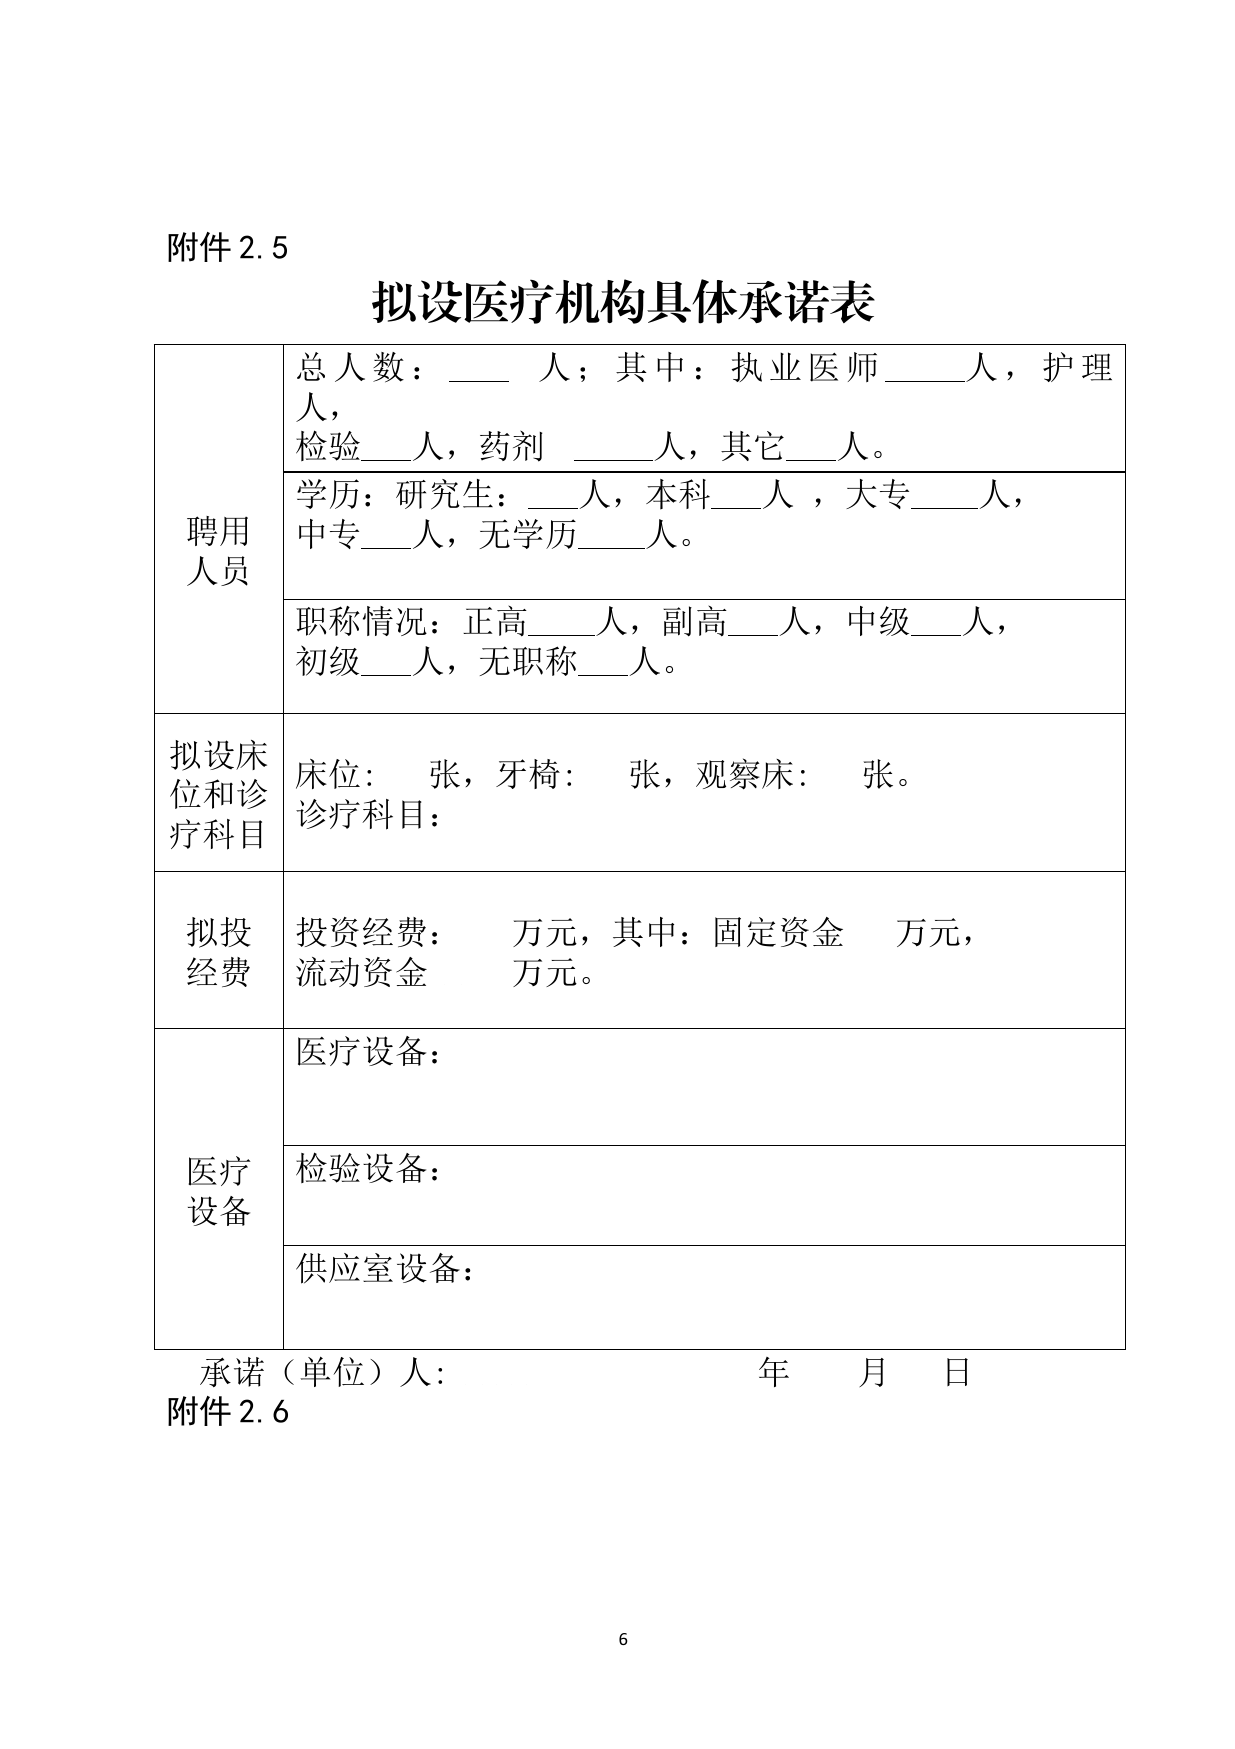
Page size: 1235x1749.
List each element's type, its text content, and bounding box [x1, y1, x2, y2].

table_cell 供应室设备： [284, 1246, 1125, 1349]
table_cell 拟投 经费 [155, 872, 283, 1028]
text 附件2.6 [165, 1389, 1081, 1429]
text 承诺（单位）人: 年 月 日 [165, 1350, 1081, 1389]
table_header 聘用 人员 [155, 345, 283, 713]
table_cell 医疗 设备 [155, 1029, 283, 1349]
table_cell 医疗设备： [284, 1029, 1125, 1145]
text 附件2.5 [165, 225, 1081, 265]
table_cell 学历：研究生： 人，本科 人 ，大专 人， 中专 人，无学历 人。 [284, 473, 1125, 598]
table_header 总人数： 人；其中：执业医师 人，护理 人， 检验 人，药剂 人，其它 人。 [284, 345, 1125, 471]
table_cell 投资经费： 万元，其中：固定资金 万元， 流动资金 万元。 [284, 872, 1125, 1028]
table_cell 拟设床位和诊疗科目 [155, 714, 283, 871]
table_cell 职称情况：正高 人，副高 人，中级 人， 初级 人，无职称 人。 [284, 600, 1125, 713]
table_cell 检验设备： [284, 1146, 1125, 1245]
table_cell 床位: 张，牙椅: 张，观察床: 张。 诊疗科目： [284, 714, 1125, 871]
text 拟设医疗机构具体承诺表 [165, 265, 1081, 344]
